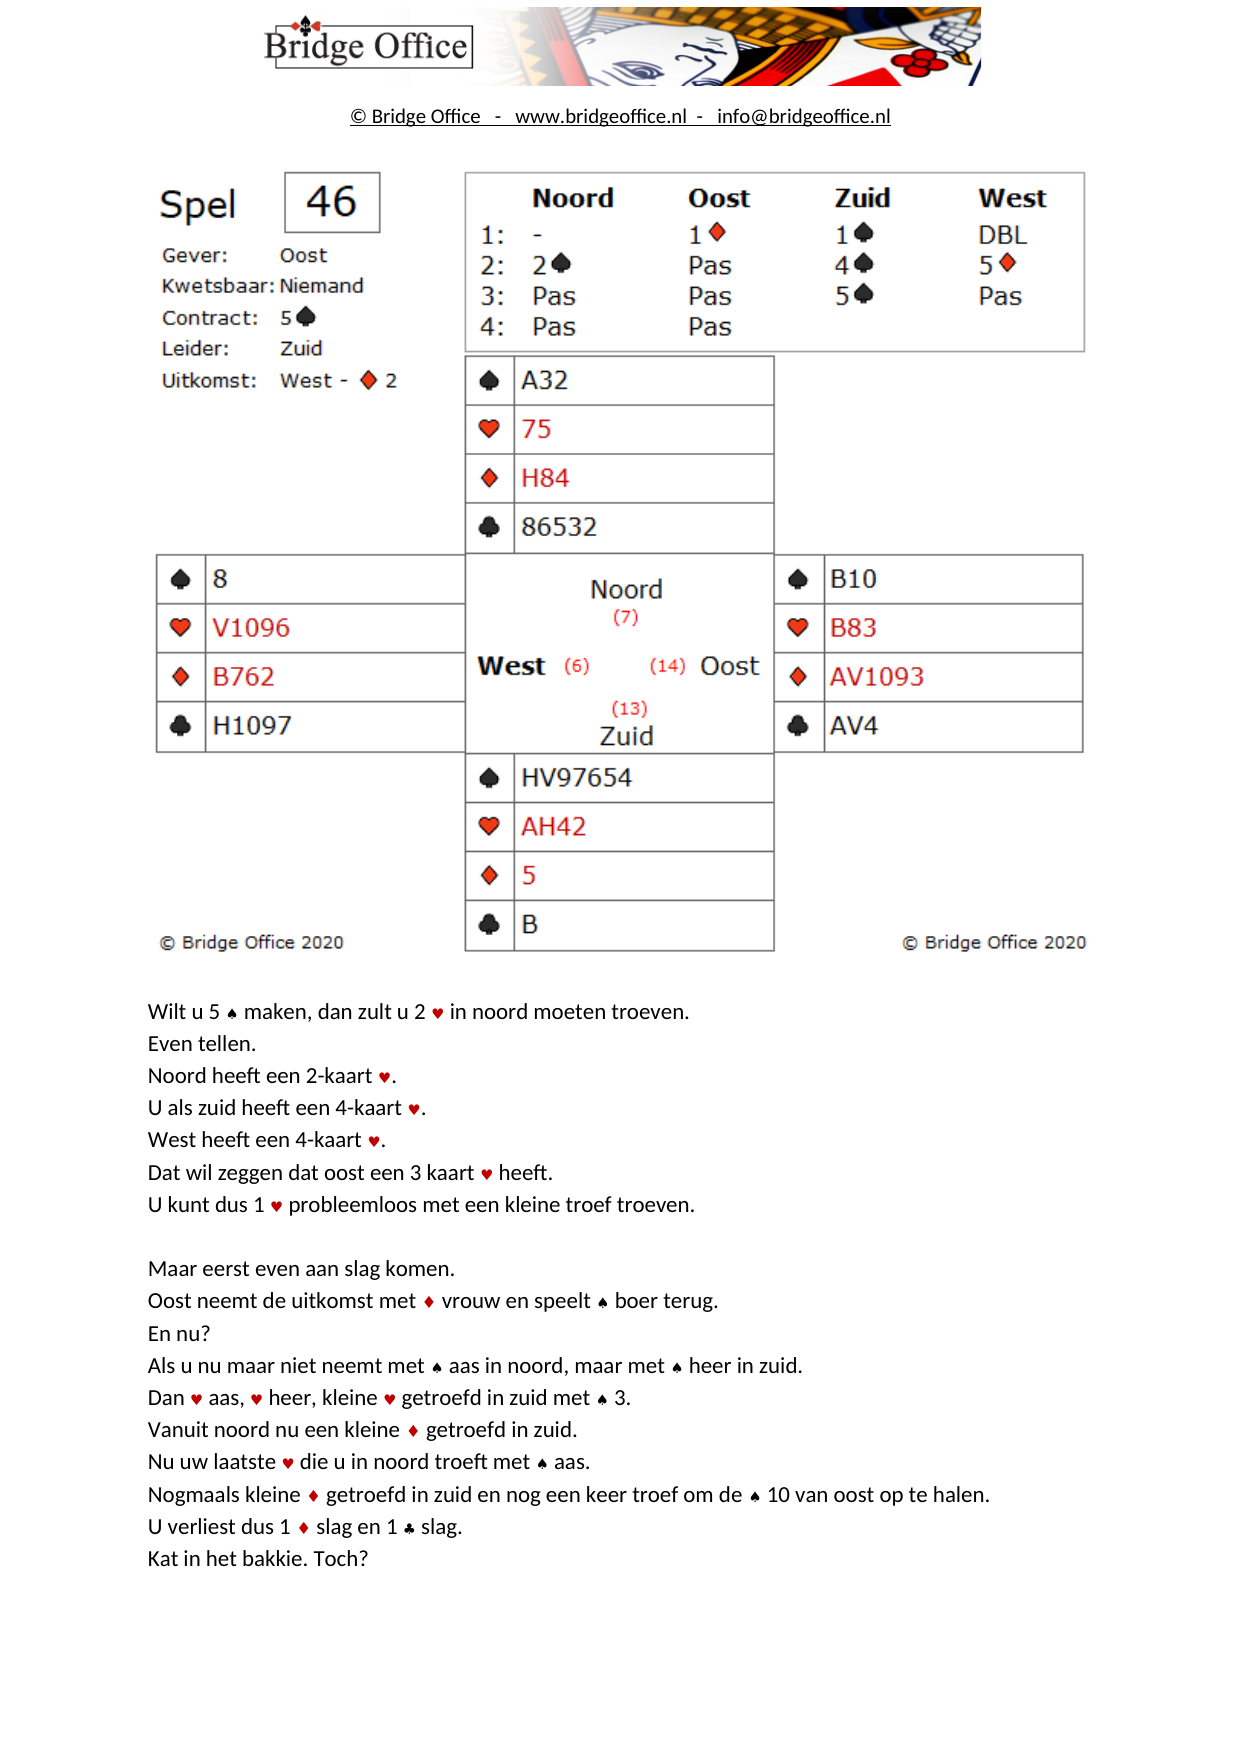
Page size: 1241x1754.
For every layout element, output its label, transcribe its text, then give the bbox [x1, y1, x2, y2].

text U verliest dus 1 ♦ slag en 1 ♣ slag. [148, 1512, 1093, 1540]
text Even tellen. [148, 1029, 1093, 1057]
text Nu uw laatste ♥ die u in noord troeft met ♠ aas. [148, 1447, 1093, 1476]
text Dat wil zeggen dat oost een 3 kaart ♥ heeft. [148, 1158, 1093, 1186]
picture [147, 160, 1093, 961]
text Wilt u 5 ♠ maken, dan zult u 2 ♥ in noord moeten troeven. [148, 997, 1093, 1025]
text Noord heeft een 2-kaart ♥. [148, 1061, 1093, 1089]
text Als u nu maar niet neemt met ♠ aas in noord, maar met ♠ heer in zuid. [148, 1351, 1093, 1379]
text West heeft een 4-kaart ♥. [148, 1126, 1093, 1154]
text Kat in het bakkie. Toch? [148, 1544, 1093, 1572]
text Dan ♥ aas, ♥ heer, kleine ♥ getroefd in zuid met ♠ 3. [148, 1383, 1093, 1411]
picture [237, 7, 980, 85]
text Maar eerst even aan slag komen. [148, 1254, 1093, 1282]
text Oost neemt de uitkomst met ♦ vrouw en speelt ♠ boer terug. [148, 1287, 1093, 1314]
text Nogmaals kleine ♦ getroefd in zuid en nog een keer troef om de ♠ 10 van oost op te halen. [148, 1480, 1093, 1508]
text Vanuit noord nu een kleine ♦ getroefd in zuid. [148, 1415, 1093, 1443]
text En nu? [148, 1319, 1093, 1347]
text U kunt dus 1 ♥ probleemloos met een kleine troef troeven. [148, 1190, 1093, 1218]
text U als zuid heeft een 4-kaart ♥. [148, 1093, 1093, 1121]
